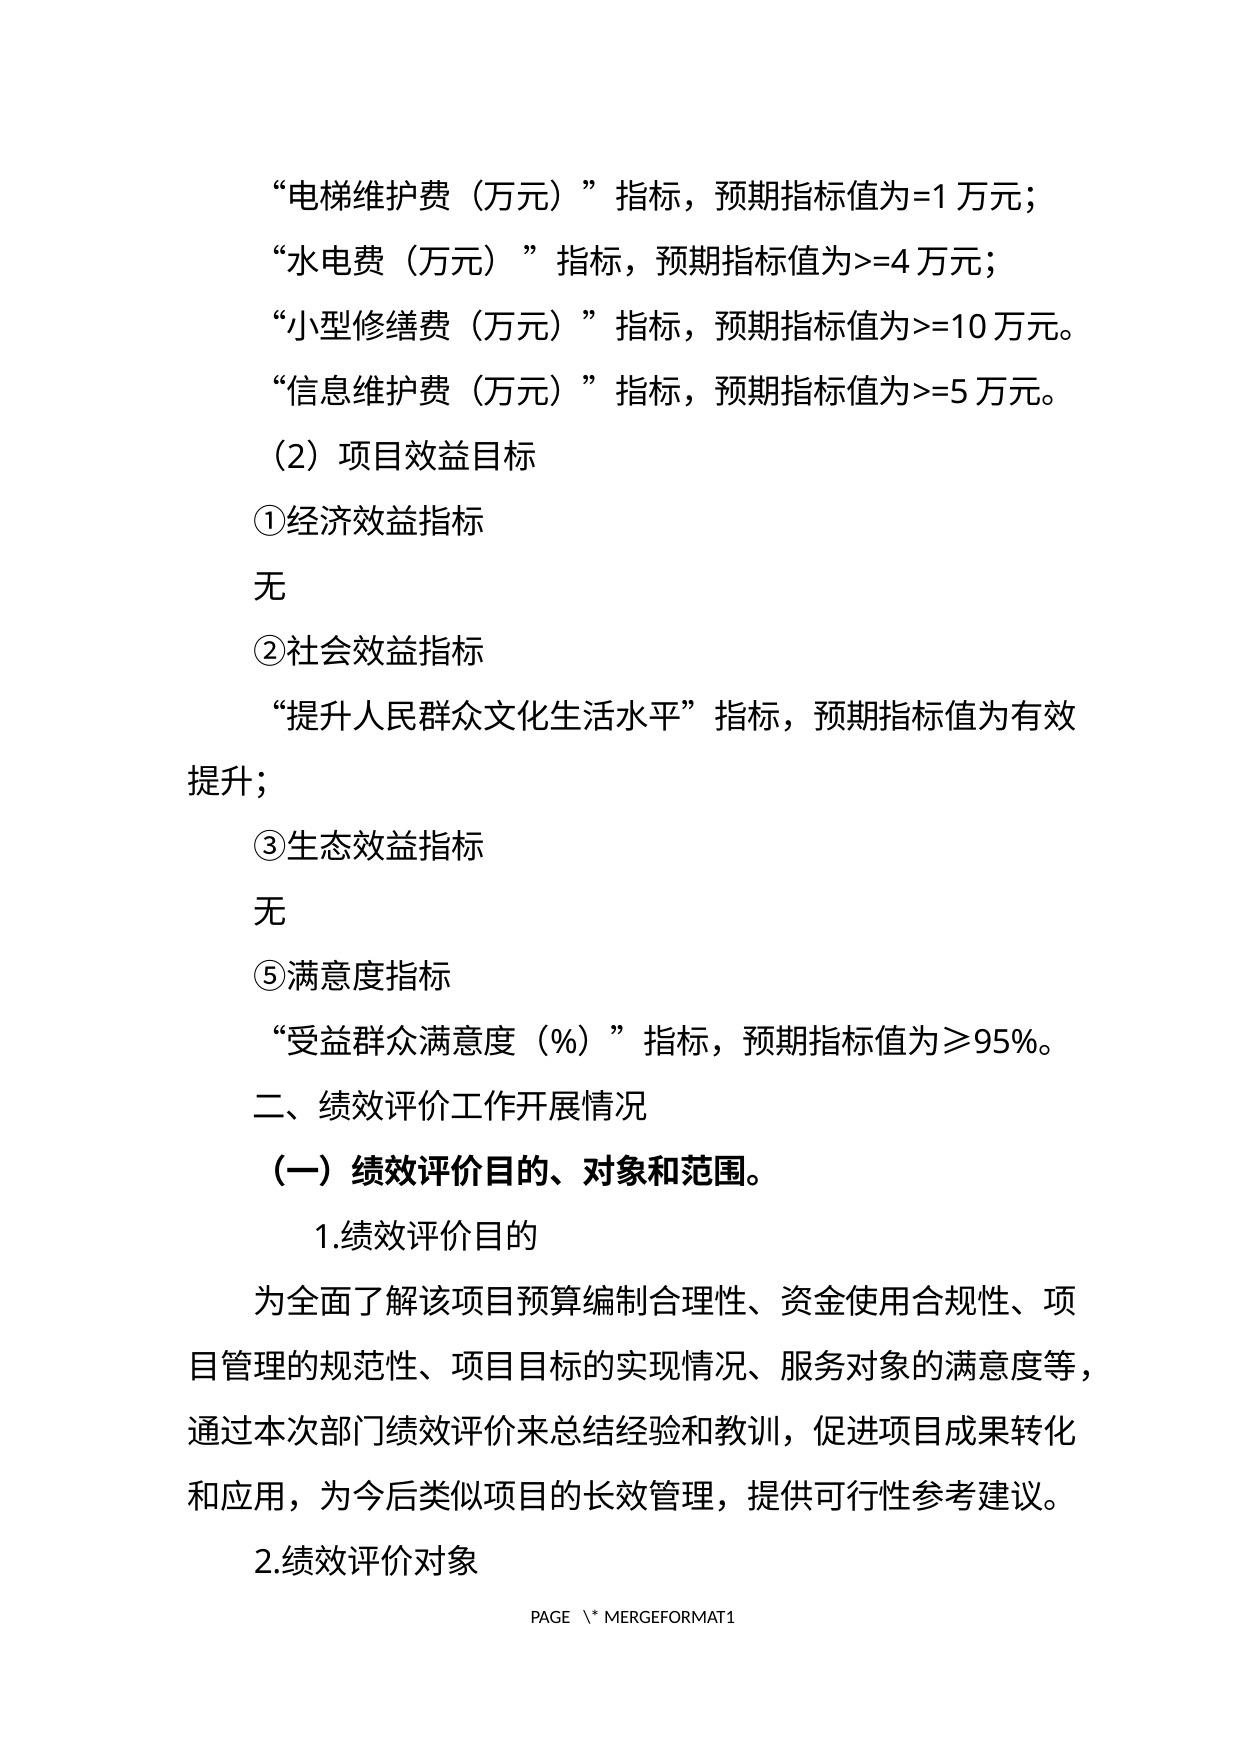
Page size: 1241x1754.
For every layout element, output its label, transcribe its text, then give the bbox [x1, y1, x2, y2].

text 二、绩效评价工作开展情况 [187, 1072, 1078, 1137]
text （一）绩效评价目的、对象和范围。 [187, 1137, 1078, 1202]
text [187, 162, 1078, 1072]
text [187, 1202, 1078, 1592]
